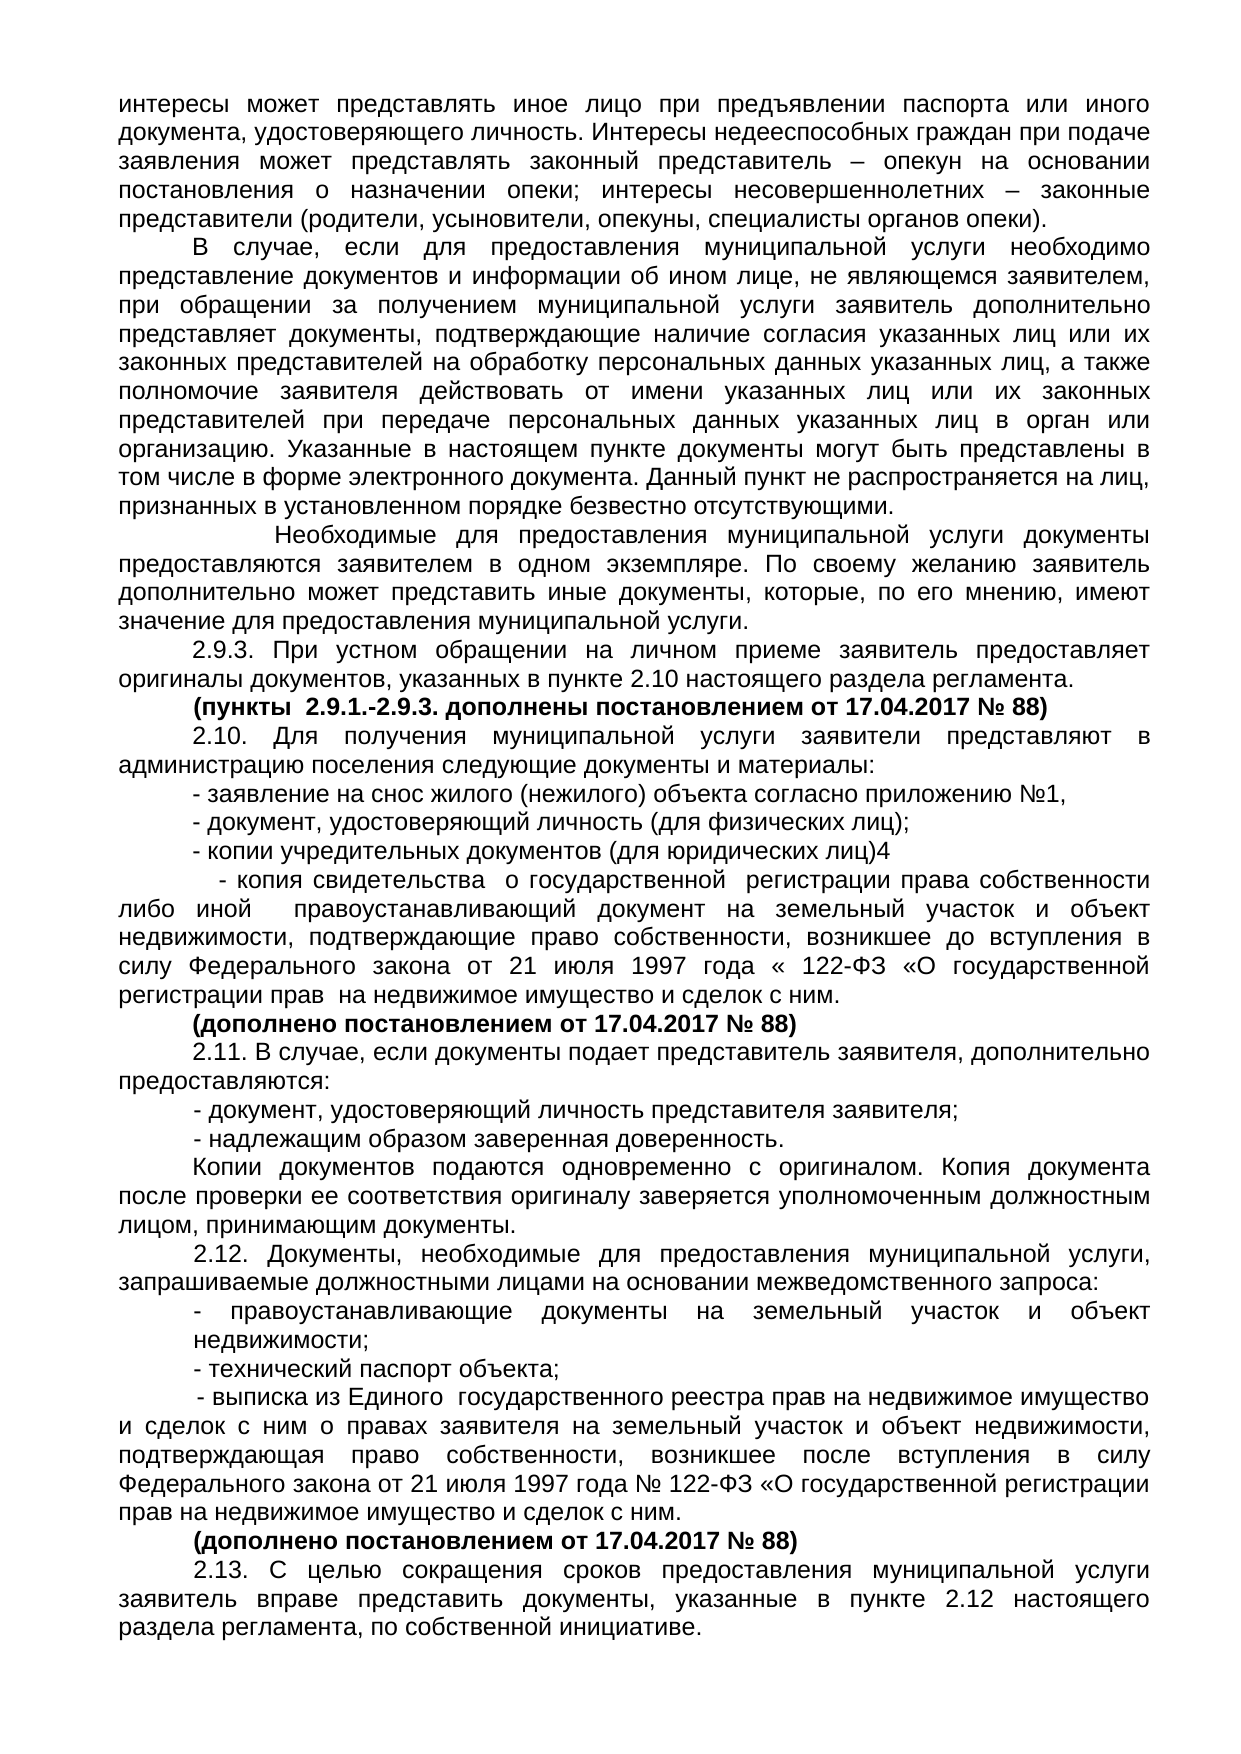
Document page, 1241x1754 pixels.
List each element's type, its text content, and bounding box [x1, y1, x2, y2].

text 2.9.3. При устном обращении на личном приеме заявитель предоставляет оригиналы документов, указанных в пункте 2.10 настоящего раздела регламента. [118, 635, 1152, 692]
text - копии учредительных документов (для юридических лиц)4 [192, 836, 1152, 865]
text - документ, удостоверяющий личность представителя заявителя; [118, 1095, 1152, 1124]
text - надлежащим образом заверенная доверенность. [118, 1124, 1152, 1152]
text В случае, если для предоставления муниципальной услуги необходимо представление документов и информации об ином лице, не являющемся заявителем, при обращении за получением муниципальной услуги заявитель дополнительно представляет документы, подтверждающие наличие согласия указанных лиц или их законных представителей на обработку персональных данных указанных лиц, а также полномочие заявителя действовать от имени указанных лиц или их законных представителей при передаче персональных данных указанных лиц в орган или организацию. Указанные в настоящем пункте документы могут быть представлены в том числе в форме электронного документа. Данный пункт не распространяется на лиц, признанных в установленном порядке безвестно отсутствующими. [118, 232, 1152, 520]
text - технический паспорт объекта; [193, 1354, 1152, 1382]
text - заявление на снос жилого (нежилого) объекта согласно приложению №1, [118, 779, 1152, 807]
text 2.12. Документы, необходимые для предоставления муниципальной услуги, запрашиваемые должностными лицами на основании межведомственного запроса: [118, 1239, 1152, 1296]
text (пункты 2.9.1.-2.9.3. дополнены постановлением от 17.04.2017 № 88) [118, 692, 1152, 721]
text - копия свидетельства о государственной регистрации права собственности либо иной правоустанавливающий документ на земельный участок и объект недвижимости, подтверждающие право собственности, возникшее до вступления в силу Федерального закона от 21 июля 1997 года « 122-ФЗ «О государственной регистрации прав на недвижимое имущество и сделок с ним. [118, 865, 1152, 1009]
text 2.11. В случае, если документы подает представитель заявителя, дополнительно предоставляются: [118, 1037, 1152, 1095]
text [118, 89, 1152, 232]
text (дополнено постановлением от 17.04.2017 № 88) [193, 1526, 1152, 1555]
text - документ, удостоверяющий личность (для физических лиц); [192, 807, 1152, 836]
text 2.10. Для получения муниципальной услуги заявители представляют в администрацию поселения следующие документы и материалы: [118, 721, 1152, 779]
text Необходимые для предоставления муниципальной услуги документы предоставляются заявителем в одном экземпляре. По своему желанию заявитель дополнительно может представить иные документы, которые, по его мнению, имеют значение для предоставления муниципальной услуги. [118, 520, 1152, 635]
text 2.13. С целью сокращения сроков предоставления муниципальной услуги заявитель вправе представить документы, указанные в пункте 2.12 настоящего раздела регламента, по собственной инициативе. [118, 1555, 1152, 1641]
text (дополнено постановлением от 17.04.2017 № 88) [192, 1009, 1152, 1037]
text - выписка из Единого государственного реестра прав на недвижимое имущество и сделок с ним о правах заявителя на земельный участок и объект недвижимости, подтверждающая право собственности, возникшее после вступления в силу Федерального закона от 21 июля 1997 года № 122-ФЗ «О государственной регистрации прав на недвижимое имущество и сделок с ним. [118, 1382, 1152, 1526]
text Копии документов подаются одновременно с оригиналом. Копия документа после проверки ее соответствия оригиналу заверяется уполномоченным должностным лицом, принимающим документы. [118, 1152, 1152, 1239]
text - правоустанавливающие документы на земельный участок и объект недвижимости; [193, 1296, 1152, 1354]
